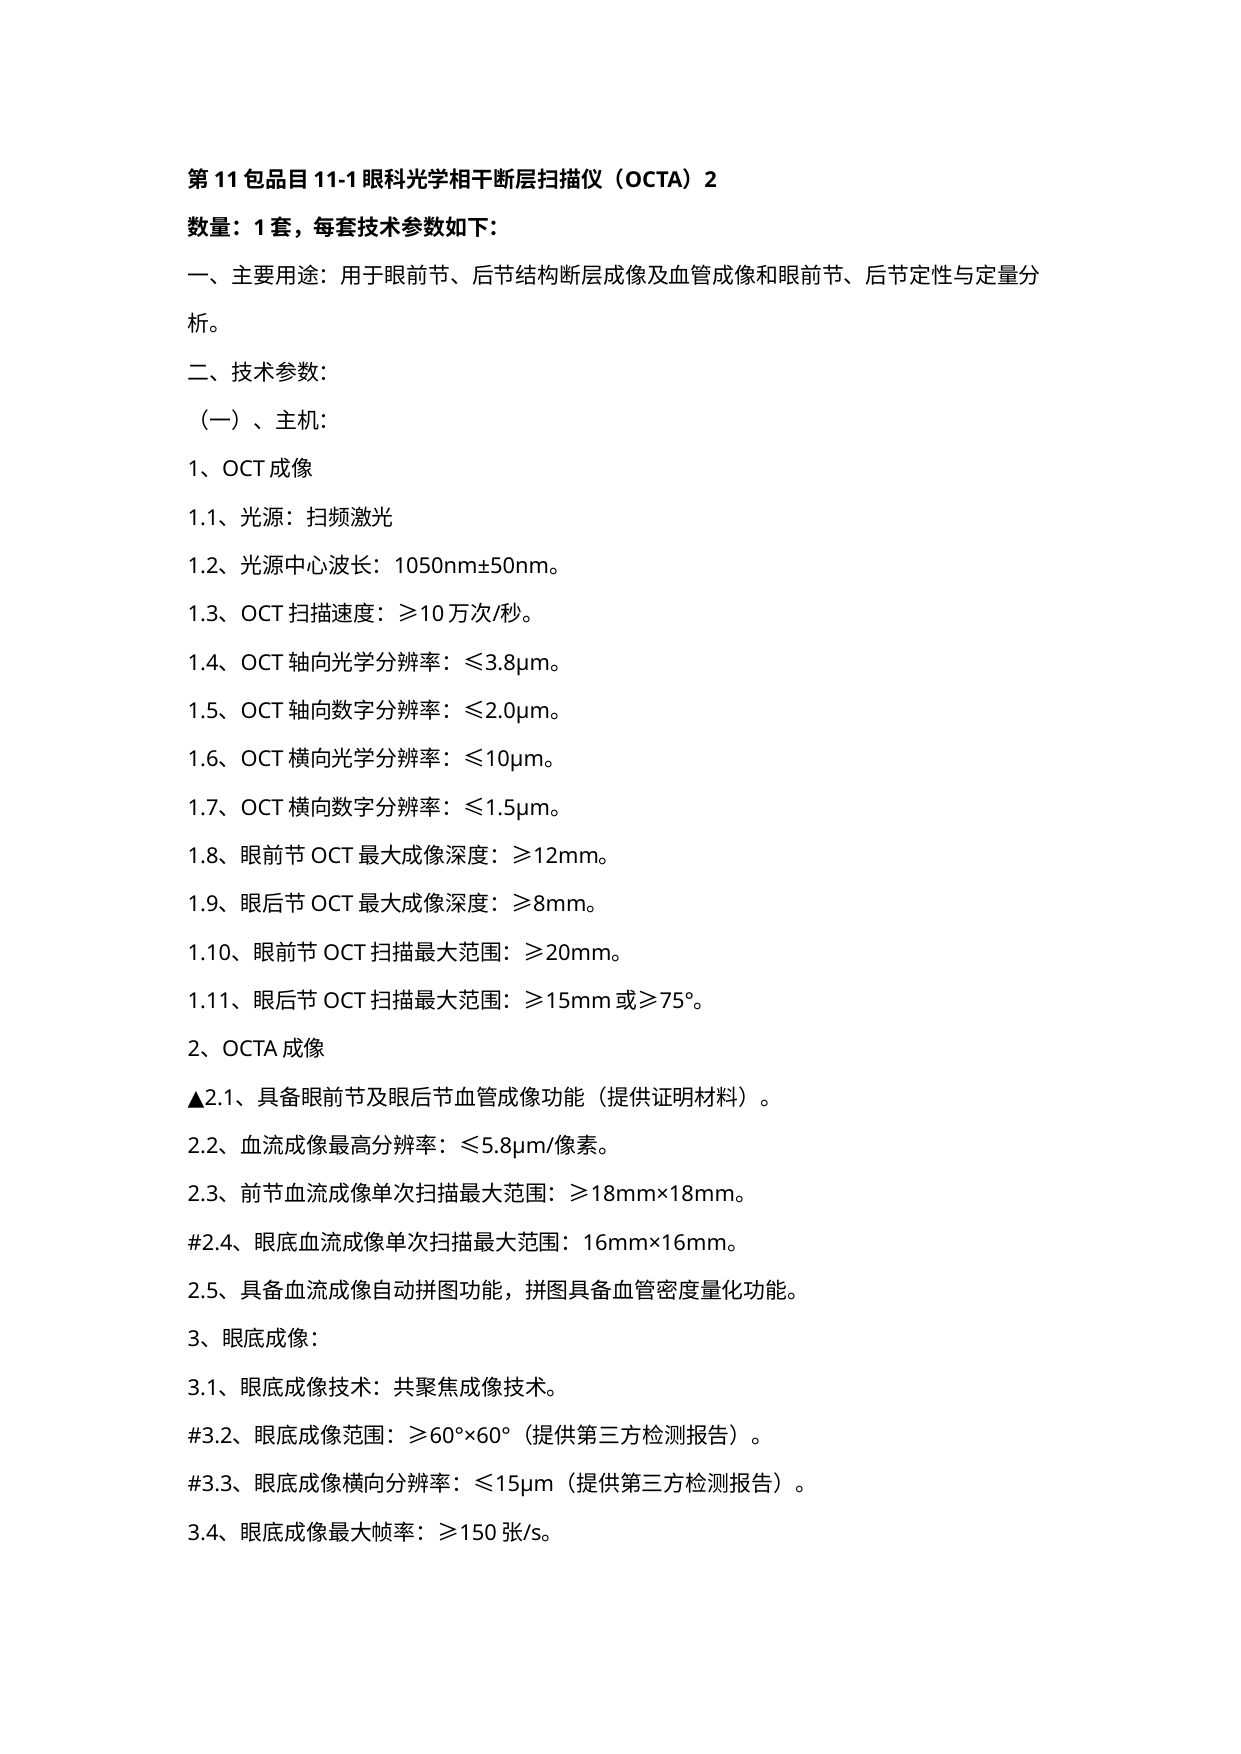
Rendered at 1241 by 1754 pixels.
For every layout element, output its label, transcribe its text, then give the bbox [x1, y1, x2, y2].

text 2.3、前节血流成像单次扫描最大范围：≥18mm×18mm。 [187, 1176, 1053, 1208]
text 1.5、OCT轴向数字分辨率：≤2.0μm。 [187, 693, 1053, 725]
text 2.2、血流成像最高分辨率：≤5.8μm/像素。 [187, 1128, 1053, 1160]
text 1.4、OCT轴向光学分辨率：≤3.8μm。 [187, 644, 1053, 677]
text 一、主要用途：用于眼前节、后节结构断层成像及血管成像和眼前节、后节定性与定量分析。 [187, 257, 1053, 338]
text 2、OCTA成像 [187, 1031, 1053, 1063]
text 3、眼底成像： [187, 1321, 1053, 1353]
text #3.2、眼底成像范围：≥60°×60°（提供第三方检测报告）。 [187, 1418, 1053, 1450]
text #2.4、眼底血流成像单次扫描最大范围：16mm×16mm。 [187, 1224, 1053, 1257]
text 3.4、眼底成像最大帧率：≥150张/s。 [187, 1514, 1053, 1547]
text 1.10、眼前节OCT扫描最大范围：≥20mm。 [187, 934, 1053, 967]
text 第11包品目11-1眼科光学相干断层扫描仪（OCTA）2 [187, 162, 1053, 194]
text #3.3、眼底成像横向分辨率：≤15μm（提供第三方检测报告）。 [187, 1466, 1053, 1498]
text 1.8、眼前节OCT最大成像深度：≥12mm。 [187, 838, 1053, 870]
text 1.9、眼后节OCT最大成像深度：≥8mm。 [187, 886, 1053, 918]
text 1.3、OCT扫描速度：≥10万次/秒。 [187, 596, 1053, 628]
text 2.5、具备血流成像自动拼图功能，拼图具备血管密度量化功能。 [187, 1273, 1053, 1305]
text 二、技术参数： [187, 354, 1053, 387]
text 1.11、眼后节OCT扫描最大范围：≥15mm或≥75°。 [187, 983, 1053, 1015]
text 1、OCT成像 [187, 451, 1053, 483]
text 3.1、眼底成像技术：共聚焦成像技术。 [187, 1369, 1053, 1402]
text 1.7、OCT横向数字分辨率：≤1.5μm。 [187, 789, 1053, 822]
text 1.2、光源中心波长：1050nm±50nm。 [187, 548, 1053, 580]
text ▲2.1、具备眼前节及眼后节血管成像功能（提供证明材料）。 [187, 1079, 1053, 1112]
text （一）、主机： [187, 403, 1053, 435]
text 数量：1套，每套技术参数如下： [187, 209, 1053, 241]
text 1.6、OCT横向光学分辨率：≤10μm。 [187, 741, 1053, 773]
text 1.1、光源：扫频激光 [187, 499, 1053, 532]
